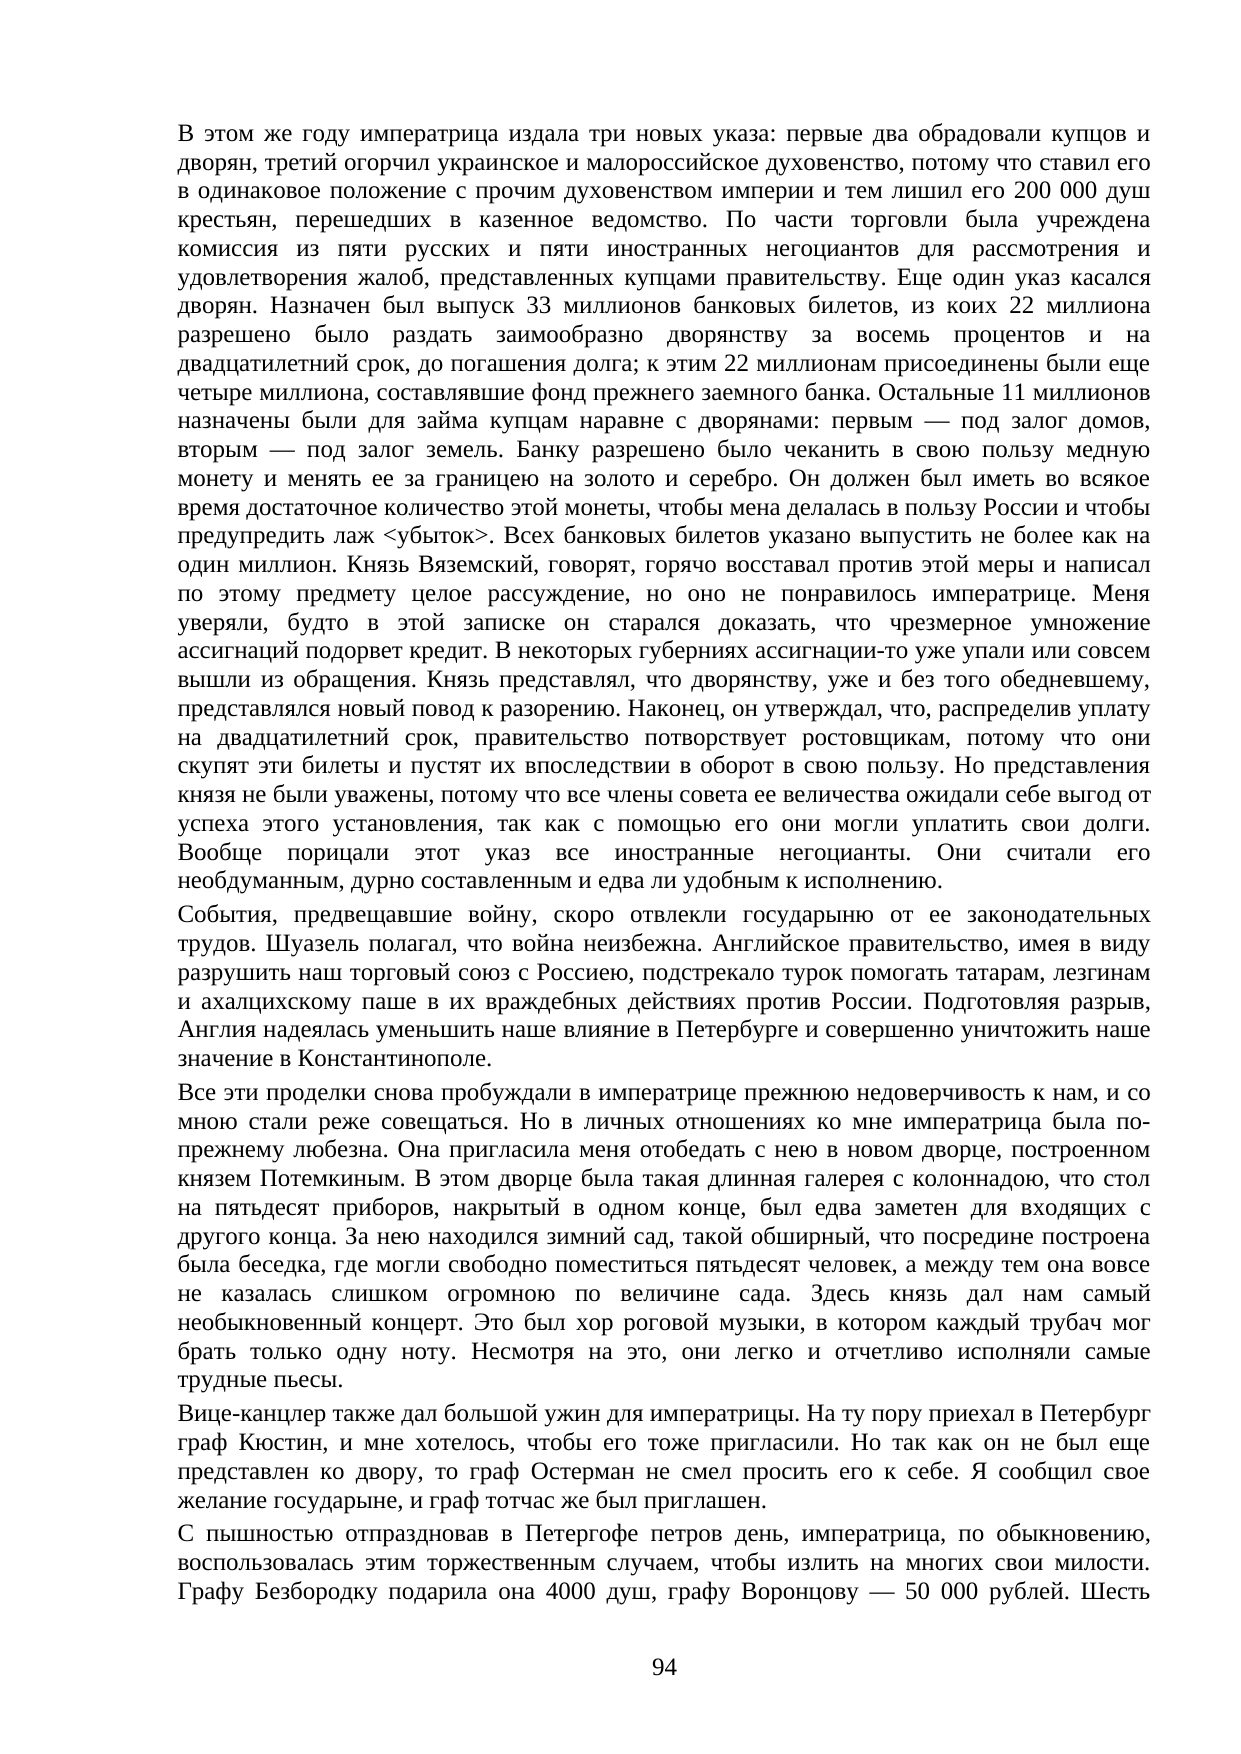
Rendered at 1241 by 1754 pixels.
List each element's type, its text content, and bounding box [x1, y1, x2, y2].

text Вице-канцлер также дал большой ужин для императрицы. На ту пору приехал в Петербург граф Кюстин, и мне хотелось, чтобы его тоже пригласили. Но так как он не был еще представлен ко двору, то граф Остерман не смел просить его к себе. Я сообщил свое желание государыне, и граф тотчас же был приглашен. [177, 1398, 1152, 1513]
text Все эти проделки снова пробуждали в императрице прежнюю недоверчивость к нам, и со мною стали реже совещаться. Но в личных отношениях ко мне императрица была по-прежнему любезна. Она пригласила меня отобедать с нею в новом дворце, построенном князем Потемкиным. В этом дворце была такая длинная галерея с колоннадою, что стол на пятьдесят приборов, накрытый в одном конце, был едва заметен для входящих с другого конца. За нею находился зимний сад, такой обширный, что посредине построена была беседка, где могли свободно поместиться пятьдесят человек, а между тем она вовсе не казалась слишком огромною по величине сада. Здесь князь дал нам самый необыкновенный концерт. Это был хор роговой музыки, в котором каждый трубач мог брать только одну ноту. Несмотря на это, они легко и отчетливо исполняли самые трудные пьесы. [177, 1077, 1152, 1393]
text События, предвещавшие войну, скоро отвлекли государыню от ее законодательных трудов. Шуазель полагал, что война неизбежна. Английское правительство, имея в виду разрушить наш торговый союз с Россиею, подстрекало турок помогать татарам, лезгинам и ахалцихскому паше в их враждебных действиях против России. Подготовляя разрыв, Англия надеялась уменьшить наше влияние в Петербурге и совершенно уничтожить наше значение в Константинополе. [177, 899, 1152, 1072]
text В этом же году императрица издала три новых указа: первые два обрадовали купцов и дворян, третий огорчил украинское и малороссийское духовенство, потому что ставил его в одинаковое положение с прочим духовенством империи и тем лишил его 200 000 душ крестьян, перешедших в казенное ведомство. По части торговли была учреждена комиссия из пяти русских и пяти иностранных негоциантов для рассмотрения и удовлетворения жалоб, представленных купцами правительству. Еще один указ касался дворян. Назначен был выпуск 33 миллионов банковых билетов, из коих 22 миллиона разрешено было раздать заимообразно дворянству за восемь процентов и на двадцатилетний срок, до погашения долга; к этим 22 миллионам присоединены были еще четыре миллиона, составлявшие фонд прежнего заемного банка. Остальные 11 миллионов назначены были для займа купцам наравне с дворянами: первым — под залог домов, вторым — под залог земель. Банку разрешено было чеканить в свою пользу медную монету и менять ее за границею на золото и серебро. Он должен был иметь во всякое время достаточное количество этой монеты, чтобы мена делалась в пользу России и чтобы предупредить лаж <убыток>. Всех банковых билетов указано выпустить не более как на один миллион. Князь Вяземский, говорят, горячо восставал против этой меры и написал по этому предмету целое рассуждение, но оно не понравилось императрице. Меня уверяли, будто в этой записке он старался доказать, что чрезмерное умножение ассигнаций подорвет кредит. В некоторых губерниях ассигнации-то уже упали или совсем вышли из обращения. Князь представлял, что дворянству, уже и без того обедневшему, представлялся новый повод к разорению. Наконец, он утверждал, что, распределив уплату на двадцатилетний срок, правительство потворствует ростовщикам, потому что они скупят эти билеты и пустят их впоследствии в оборот в свою пользу. Но представления князя не были уважены, потому что все члены совета ее величества ожидали себе выгод от успеха этого установления, так как с помощью его они могли уплатить свои долги. Вообще порицали этот указ все иностранные негоцианты. Они считали его необдуманным, дурно составленным и едва ли удобным к исполнению. [177, 118, 1152, 894]
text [177, 1518, 1152, 1605]
